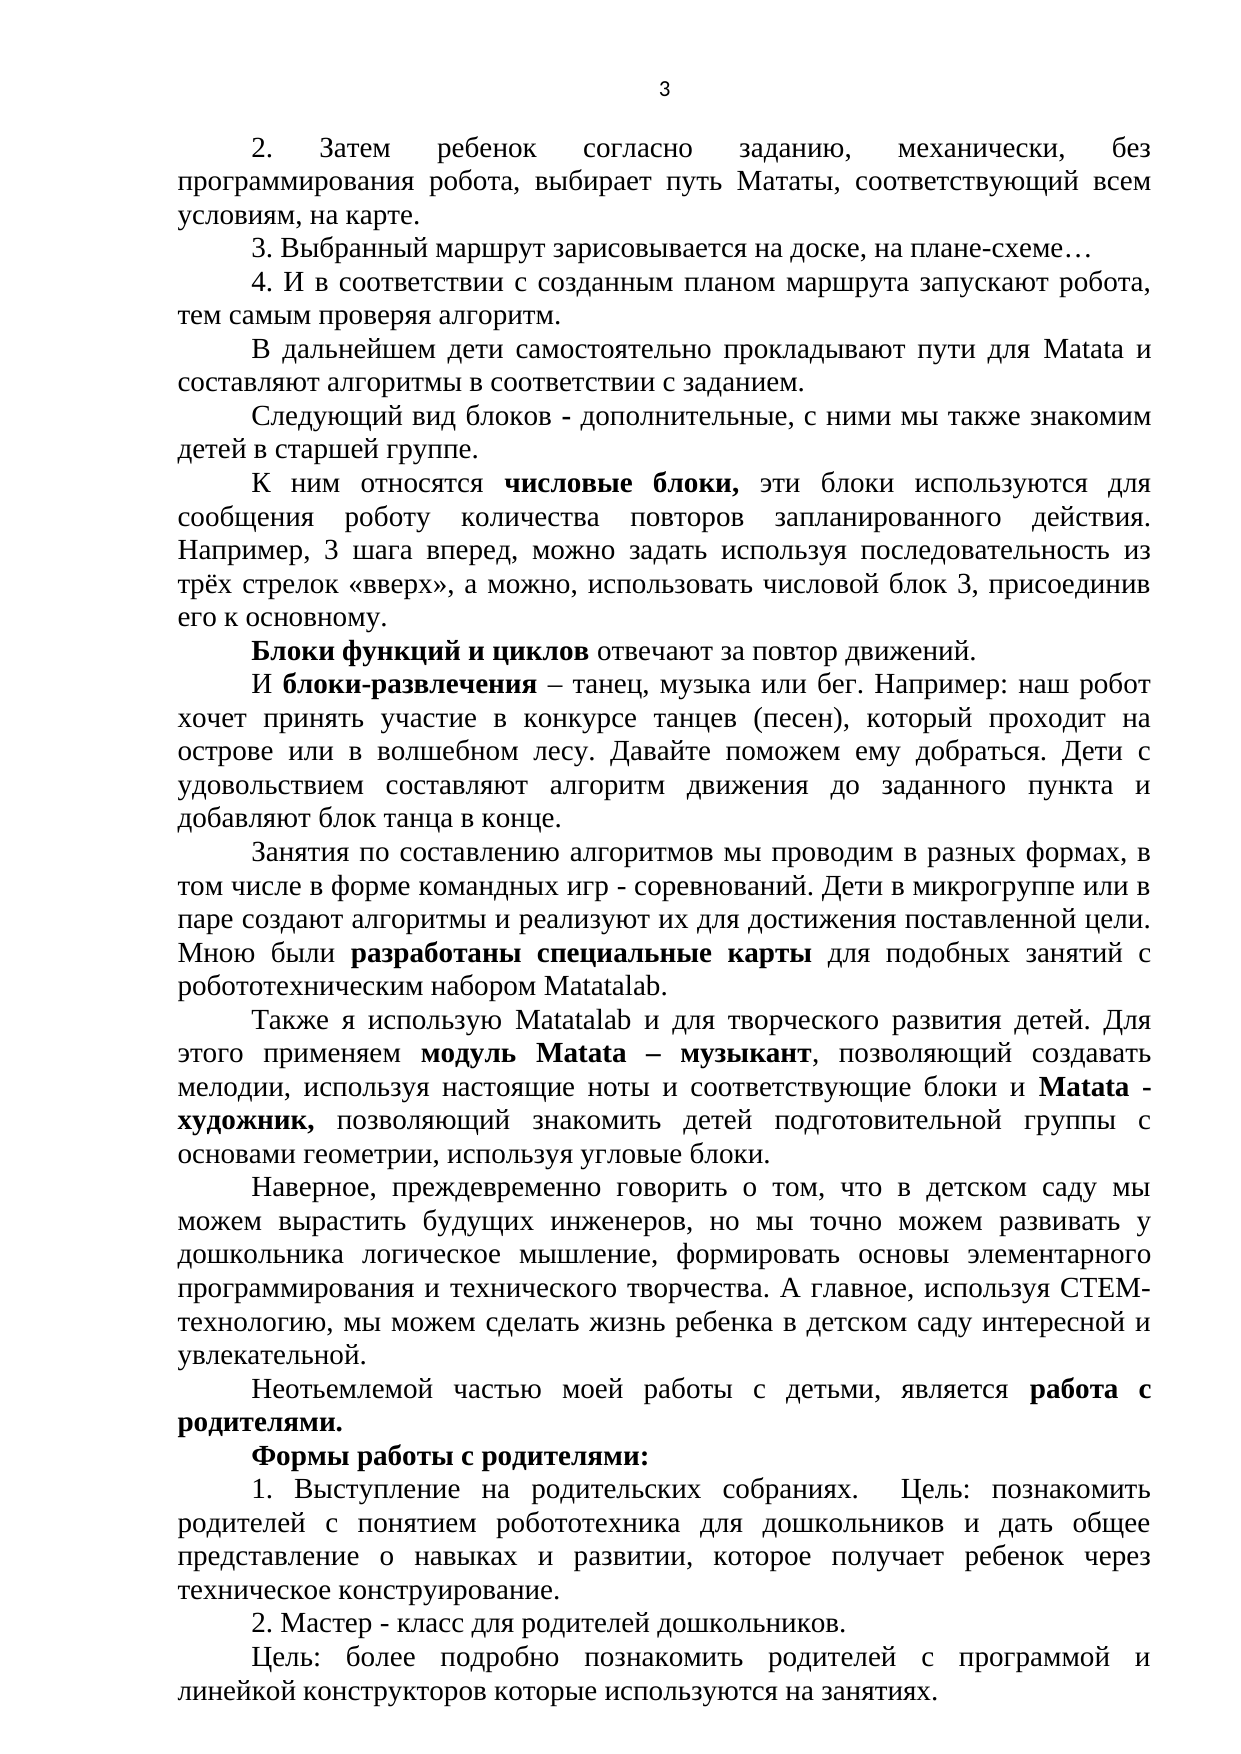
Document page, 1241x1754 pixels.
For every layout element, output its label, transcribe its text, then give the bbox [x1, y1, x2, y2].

text Неотьемлемой частью моей работы с детьми, является работа с родителями. [177, 1371, 1152, 1438]
text Цель: более подробно познакомить родителей с программой и линейкой конструкторов которые используются на занятиях. [177, 1639, 1152, 1706]
text И блоки-развлечения – танец, музыка или бег. Например: наш робот хочет принять участие в конкурсе танцев (песен), который проходит на острове или в волшебном лесу. Давайте поможем ему добраться. Дети с удовольствием составляют алгоритм движения до заданного пункта и добавляют блок танца в конце. [177, 666, 1152, 834]
text 3. Выбранный маршрут зарисовывается на доске, на плане-схеме… [177, 230, 1152, 264]
text Формы работы с родителями: [177, 1438, 1152, 1471]
text Также я использую Matatalab и для творческого развития детей. Для этого применяем модуль Matata – музыкант, позволяющий создавать мелодии, используя настоящие ноты и соответствующие блоки и Matata - художник, позволяющий знакомить детей подготовительной группы с основами геометрии, используя угловые блоки. [177, 1002, 1152, 1169]
text В дальнейшем дети самостоятельно прокладывают пути для Matata и составляют алгоритмы в соответствии с заданием. [177, 331, 1152, 398]
text 1. Выступление на родительских собраниях. Цель: познакомить родителей с понятием робототехника для дошкольников и дать общее представление о навыках и развитии, которое получает ребенок через техническое конструирование. [177, 1471, 1152, 1606]
text Занятия по составлению алгоритмов мы проводим в разных формах, в том числе в форме командных игр - соревнований. Дети в микрогруппе или в паре создают алгоритмы и реализуют их для достижения поставленной цели. Мною были разработаны специальные карты для подобных занятий с робототехническим набором Matatalab. [177, 834, 1152, 1002]
text Блоки функций и циклов отвечают за повтор движений. [177, 633, 1152, 666]
text Следующий вид блоков - дополнительные, с ними мы также знакомим детей в старшей группе. [177, 398, 1152, 465]
text К ним относятся числовые блоки, эти блоки используются для сообщения роботу количества повторов запланированного действия. Например, 3 шага вперед, можно задать используя последовательность из трёх стрелок «вверх», а можно, использовать числовой блок 3, присоединив его к основному. [177, 465, 1152, 633]
text 4. И в соответствии с созданным планом маршрута запускают робота, тем самым проверяя алгоритм. [177, 264, 1152, 331]
text 2. Затем ребенок согласно заданию, механически, без программирования робота, выбирает путь Мататы, соответствующий всем условиям, на карте. [177, 130, 1152, 230]
text 2. Мастер - класс для родителей дошкольников. [177, 1606, 1152, 1639]
text Наверное, преждевременно говорить о том, что в детском саду мы можем вырастить будущих инженеров, но мы точно можем развивать у дошкольника логическое мышление, формировать основы элементарного программирования и технического творчества. А главное, используя СТЕМ-технологию, мы можем сделать жизнь ребенка в детском саду интересной и увлекательной. [177, 1169, 1152, 1371]
